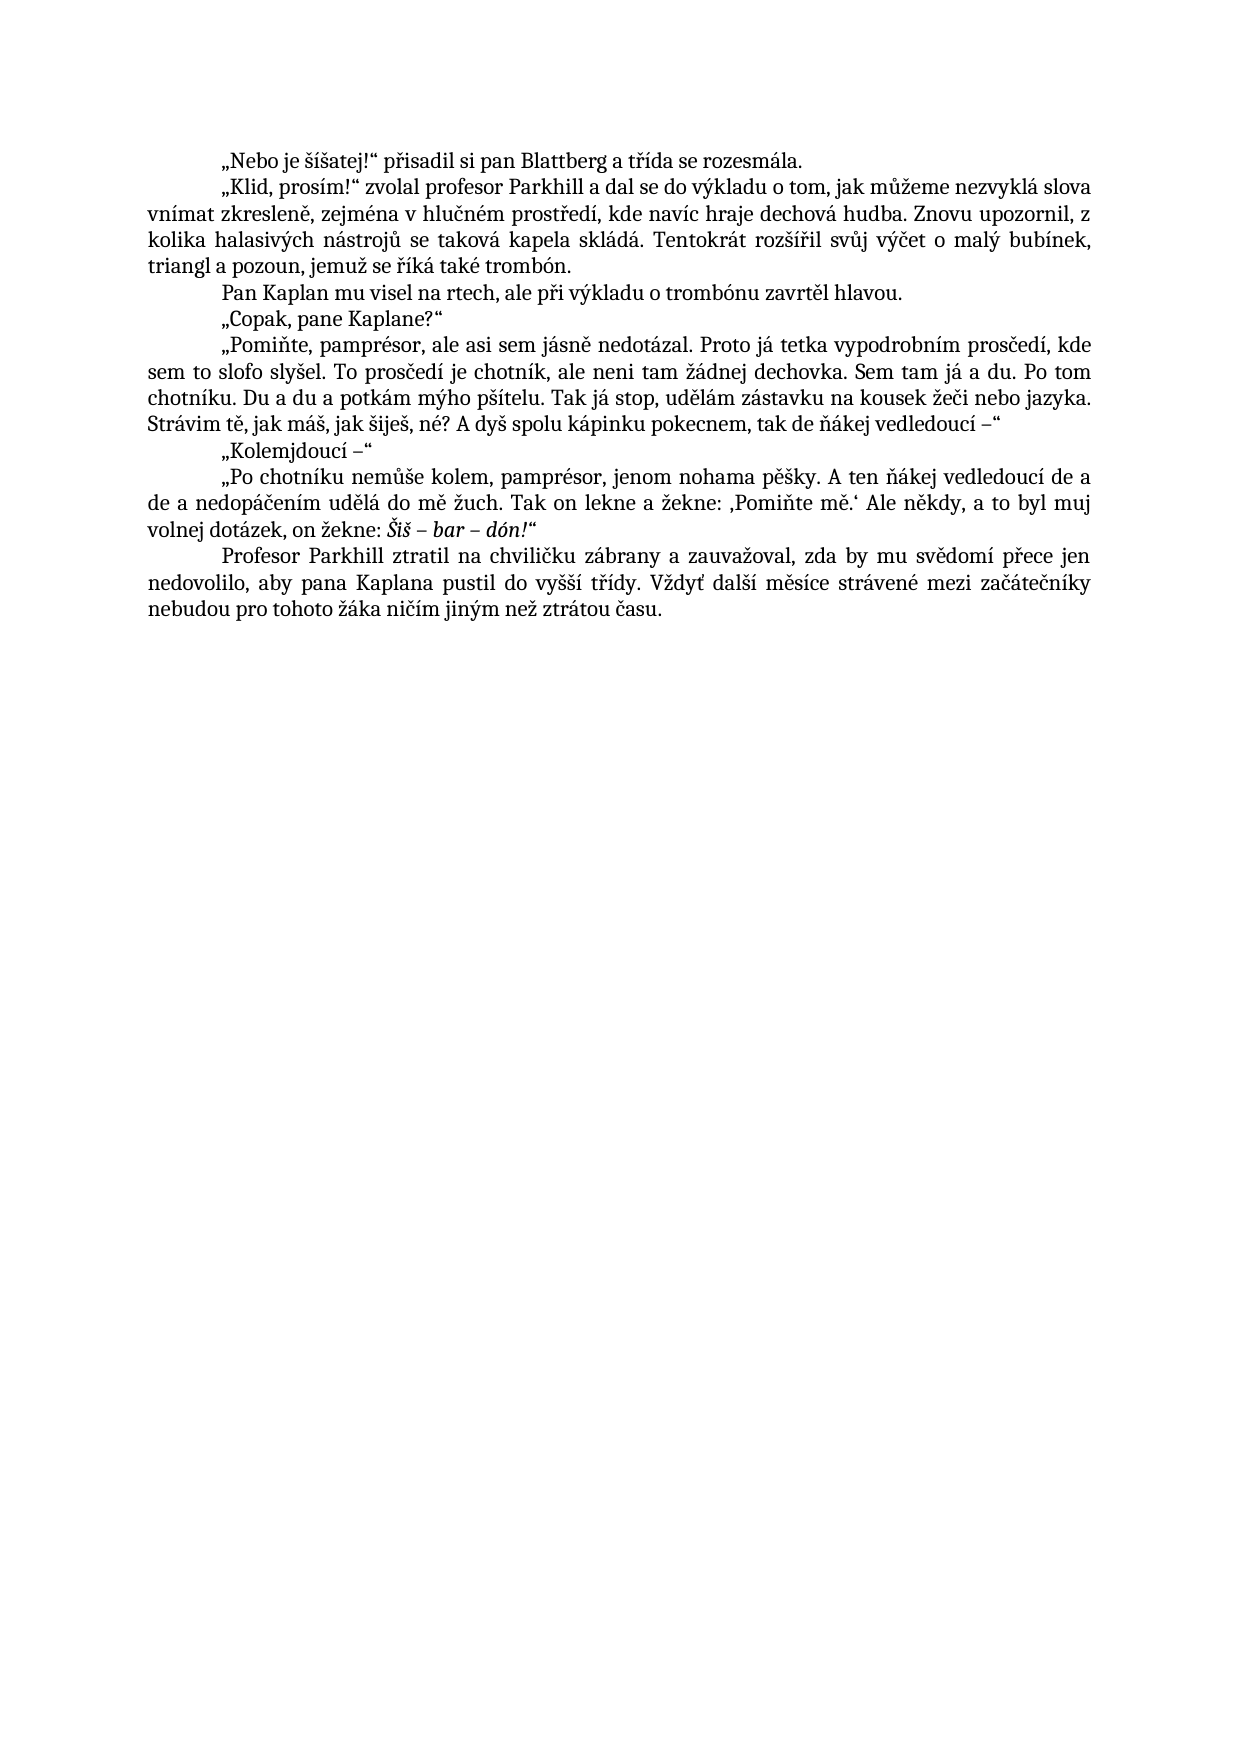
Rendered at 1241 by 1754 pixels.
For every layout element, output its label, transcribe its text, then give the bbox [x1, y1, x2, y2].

text „Copak, pane Kaplane?“ [148, 306, 1093, 332]
text „Pomiňte, pamprésor, ale asi sem jásně nedotázal. Proto já tetka vypodrobním prosčedí, kde sem to slofo slyšel. To prosčedí je chotník, ale neni tam žádnej dechovka. Sem tam já a du. Po tom chotníku. Du a du a potkám mýho pšítelu. Tak já stop, udělám zástavku na kousek žeči nebo jazyka. Strávim tě, jak máš, jak šiješ, né? A dyš spolu kápinku pokecnem, tak de ňákej vedledoucí –“ [148, 332, 1093, 437]
text Profesor Parkhill ztratil na chviličku zábrany a zauvažoval, zda by mu svědomí přece jen nedovolilo, aby pana Kaplana pustil do vyšší třídy. Vždyť další měsíce strávené mezi začátečníky nebudou pro tohoto žáka ničím jiným než ztrátou času. [148, 543, 1093, 622]
text „Klid, prosím!“ zvolal profesor Parkhill a dal se do výkladu o tom, jak můžeme nezvyklá slova vnímat zkresleně, zejména v hlučném prostředí, kde navíc hraje dechová hudba. Znovu upozornil, z kolika halasivých nástrojů se taková kapela skládá. Tentokrát rozšířil svůj výčet o malý bubínek, triangl a pozoun, jemuž se říká také trombón. [148, 174, 1093, 279]
text Pan Kaplan mu visel na rtech, ale při výkladu o trombónu zavrtěl hlavou. [148, 279, 1093, 306]
text „Kolemjdoucí –“ [148, 437, 1093, 464]
text „Nebo je šíšatej!“ přisadil si pan Blattberg a třída se rozesmála. [148, 148, 1093, 174]
text „Po chotníku nemůše kolem, pamprésor, jenom nohama pěšky. A ten ňákej vedledoucí de a de a nedopáčením udělá do mě žuch. Tak on lekne a žekne: ‚Pomiňte mě.‘ Ale někdy, a to byl muj volnej dotázek, on žekne: Šiš – bar – dón!“ [148, 464, 1093, 543]
